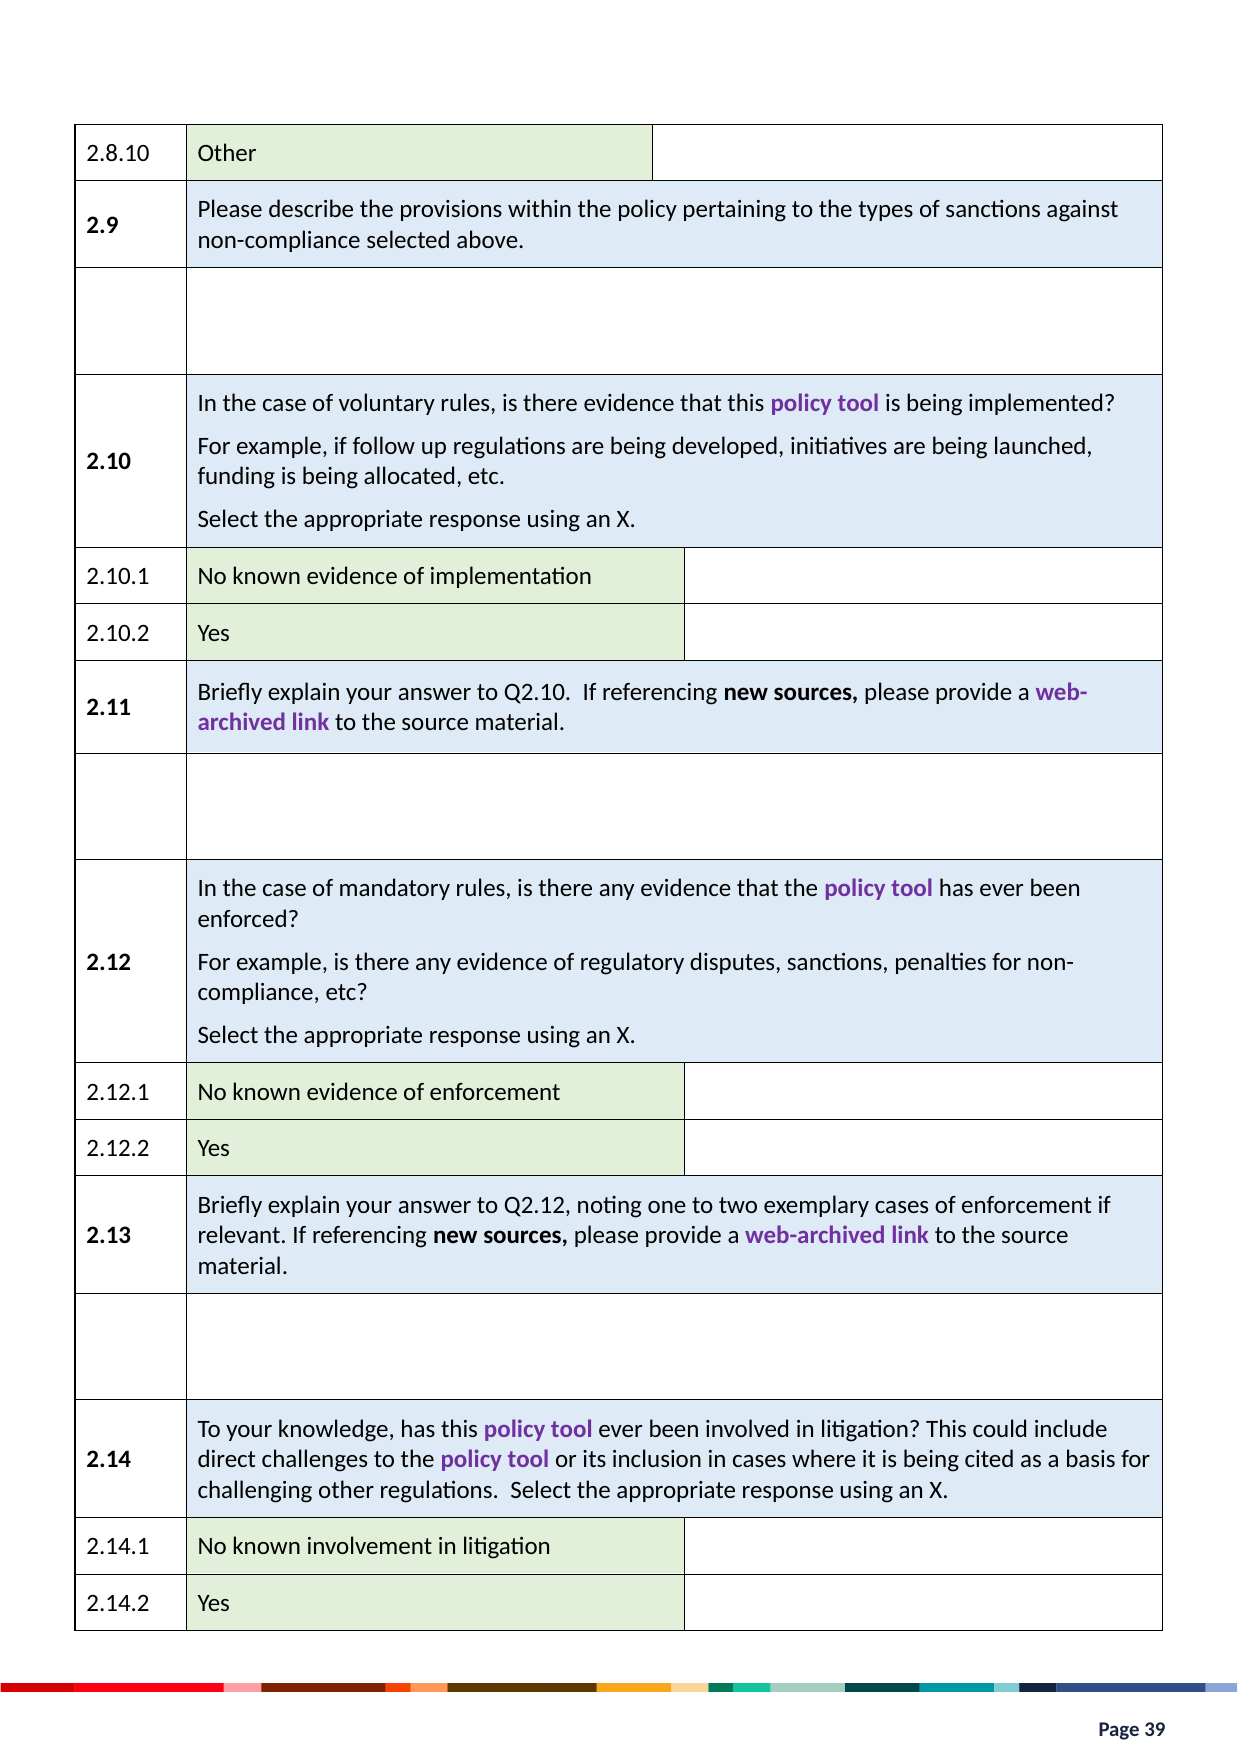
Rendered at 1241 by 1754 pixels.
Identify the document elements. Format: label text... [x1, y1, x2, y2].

table_cell 2.14.2 [76, 1575, 186, 1630]
table_cell [187, 268, 1162, 373]
table_cell No known involvement in litigation [187, 1518, 684, 1573]
table_cell 2.13 [76, 1176, 186, 1293]
table_cell 2.14 [76, 1400, 186, 1517]
table_cell 2.10.2 [76, 604, 186, 660]
table_cell 2.12.2 [76, 1120, 186, 1175]
table_cell Please describe the provisions within the policy pertaining to the types of sanctions against non-compliance selected above. [187, 181, 1162, 267]
table_cell 2.10.1 [76, 548, 186, 603]
table_cell [685, 548, 1162, 603]
table_cell [685, 1518, 1162, 1573]
table_cell Yes [187, 1575, 684, 1630]
table_cell [685, 1120, 1162, 1175]
table_cell 2.10 [76, 375, 186, 547]
table_cell [76, 754, 186, 859]
table_cell Briefly explain your answer to Q2.12, noting one to two exemplary cases of enforcement if relevant. If referencing new sources, please provide a web-archived link to the source material. [187, 1176, 1162, 1293]
table_cell 2.12.1 [76, 1063, 186, 1119]
table_cell Other [187, 125, 652, 180]
table_cell No known evidence of implementation [187, 548, 684, 603]
table_cell Yes [187, 1120, 684, 1175]
picture [0, 1683, 1236, 1692]
table_cell [76, 268, 186, 373]
table_cell [685, 604, 1162, 660]
table_cell In the case of mandatory rules, is there any evidence that the policy tool has ever been enforced? For example, is there any evidence of regulatory disputes, sanctions, penalties for non-compliance, etc? Select the appropriate response using an X. [187, 860, 1162, 1062]
table_cell [653, 125, 1162, 180]
table_cell 2.12 [76, 860, 186, 1062]
table_cell In the case of voluntary rules, is there evidence that this policy tool is being implemented? For example, if follow up regulations are being developed, initiatives are being launched, funding is being allocated, etc. Select the appropriate response using an X. [187, 375, 1162, 547]
table_cell [76, 1294, 186, 1399]
table_cell [187, 1294, 1162, 1399]
table_cell [685, 1575, 1162, 1630]
table_cell To your knowledge, has this policy tool ever been involved in litigation? This could include direct challenges to the policy tool or its inclusion in cases where it is being cited as a basis for challenging other regulations. Select the appropriate response using an X. [187, 1400, 1162, 1517]
table_cell 2.11 [76, 661, 186, 752]
table_cell [187, 754, 1162, 859]
table_cell 2.14.1 [76, 1518, 186, 1573]
table_cell Briefly explain your answer to Q2.10. If referencing new sources, please provide a web-archived link to the source material. [187, 661, 1162, 752]
table_cell 2.8.10 [76, 125, 186, 180]
table_cell Yes [187, 604, 684, 660]
table_cell [685, 1063, 1162, 1119]
table_cell No known evidence of enforcement [187, 1063, 684, 1119]
table_cell 2.9 [76, 181, 186, 267]
